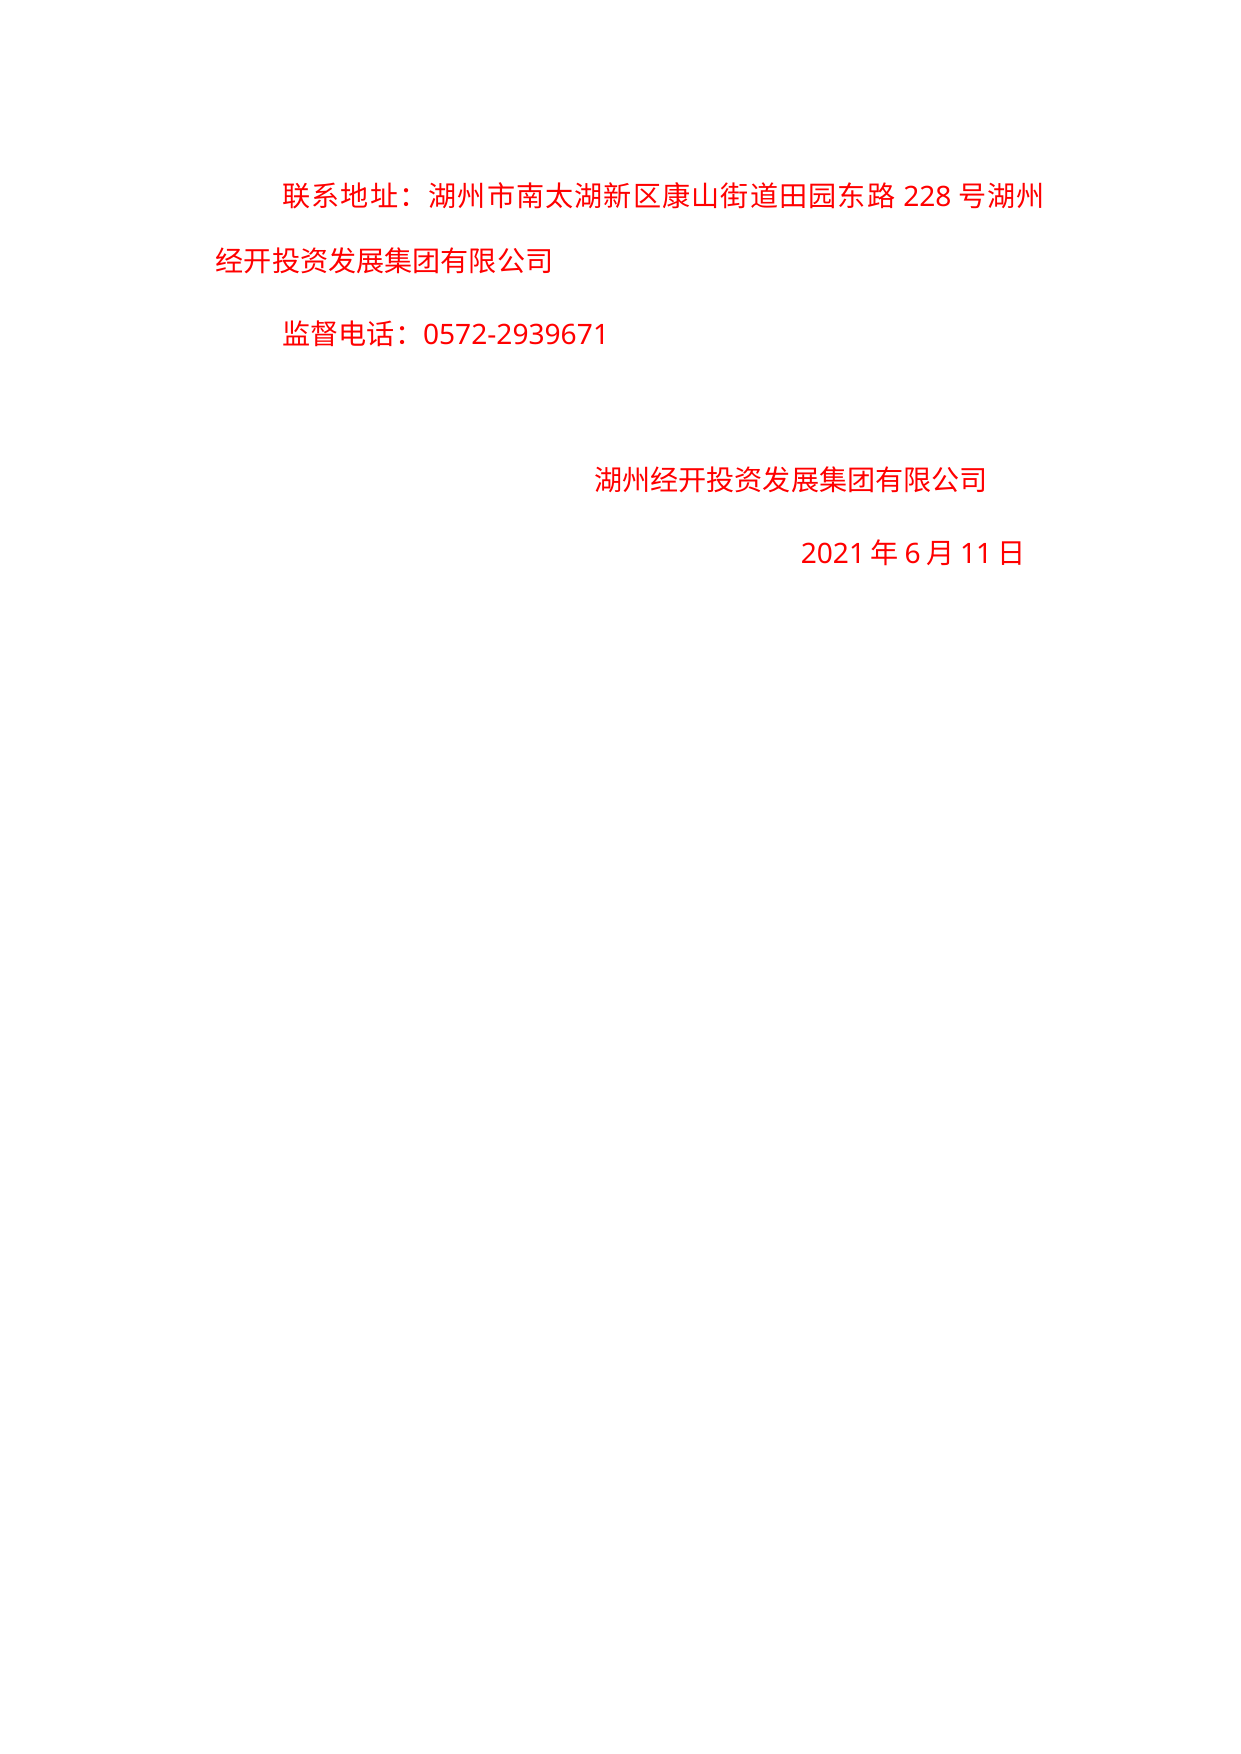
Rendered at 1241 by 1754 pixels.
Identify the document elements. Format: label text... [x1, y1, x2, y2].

text 2021年6月11日 [216, 519, 1045, 584]
text 联系地址：湖州市南太湖新区康山街道田园东路228号湖州经开投资发展集团有限公司 [216, 162, 1045, 292]
text 湖州经开投资发展集团有限公司 [216, 446, 1045, 511]
text 监督电话：0572-2939671 [216, 300, 1045, 365]
